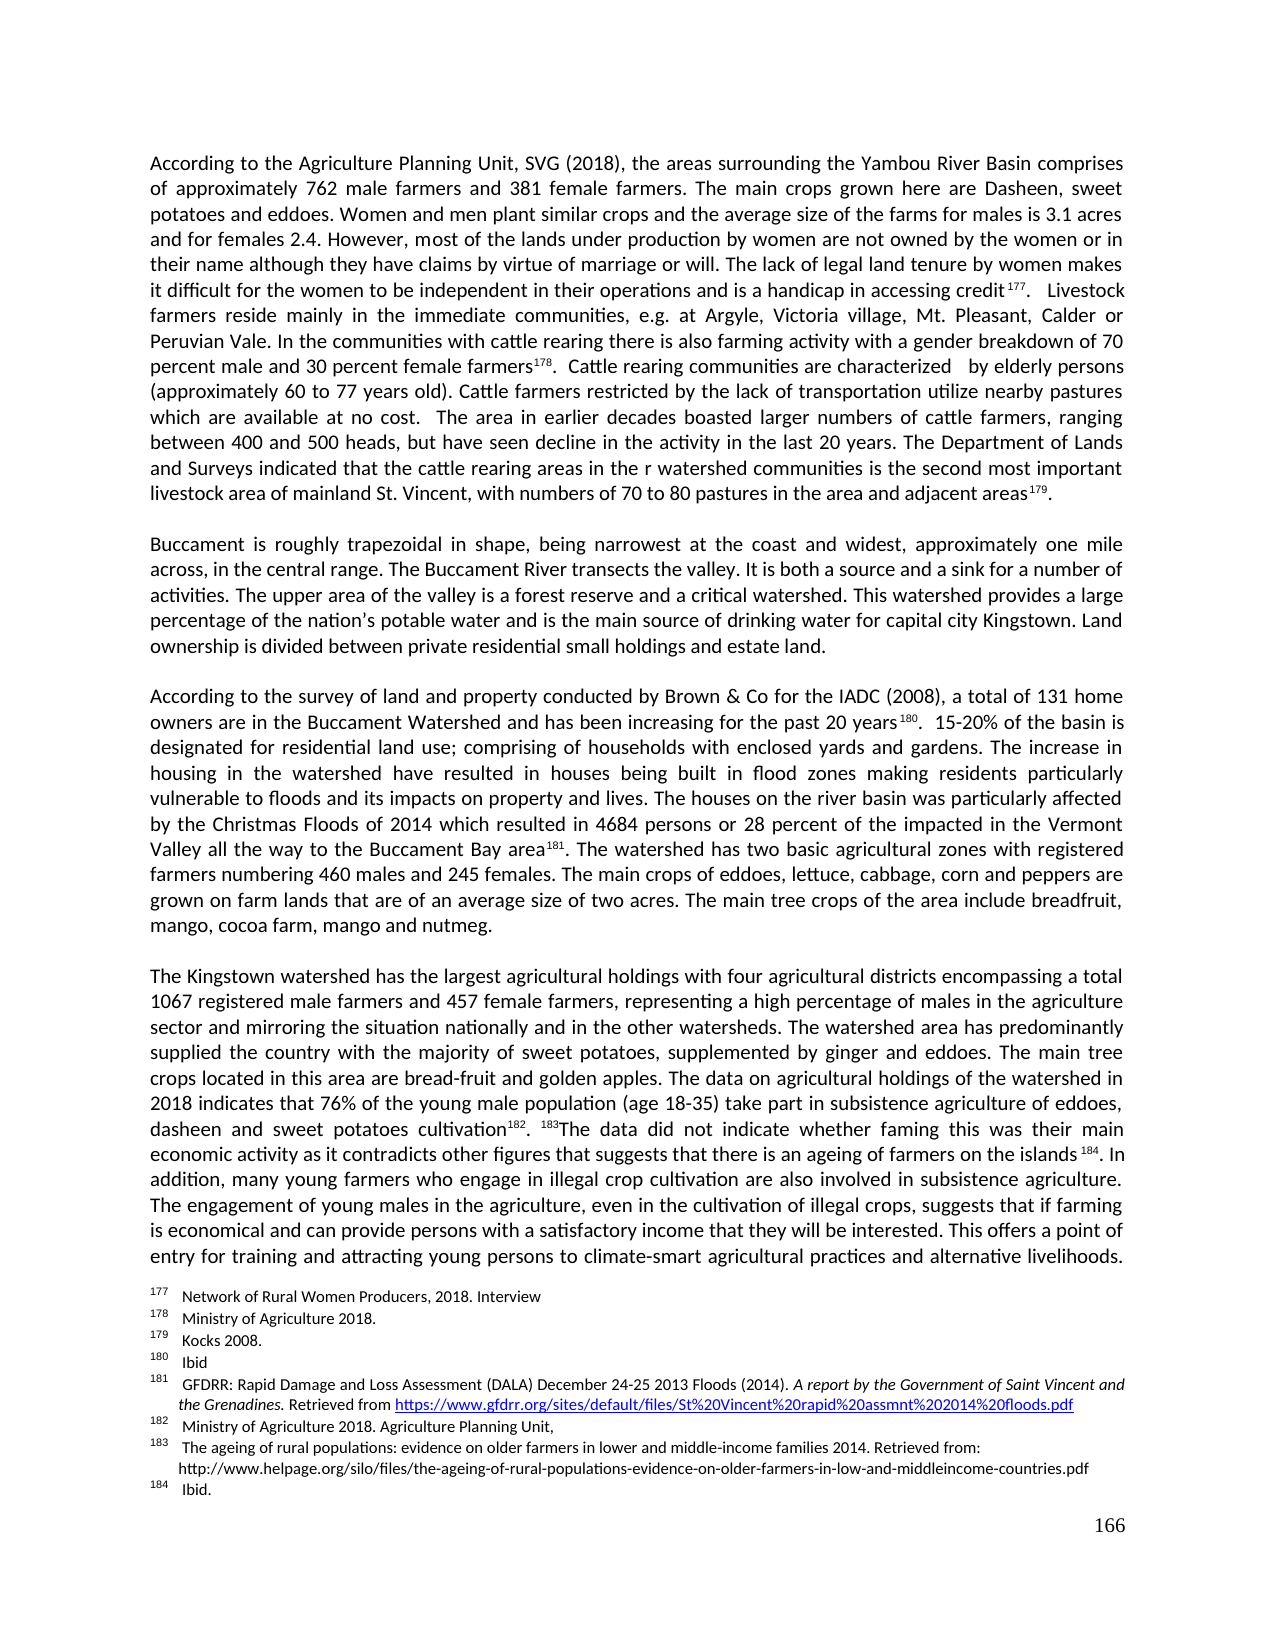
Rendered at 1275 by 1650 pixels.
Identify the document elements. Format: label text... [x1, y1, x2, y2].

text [150, 963, 1125, 1268]
text According to the Agriculture Planning Unit, SVG (2018), the areas surrounding the Yambou River Basin comprises of approximately 762 male farmers and 381 female farmers. The main crops grown here are Dasheen, sweet potatoes and eddoes. Women and men plant similar crops and the average size of the farms for males is 3.1 acres and for females 2.4. However, most of the lands under production by women are not owned by the women or in their name although they have claims by virtue of marriage or will. The lack of legal land tenure by women makes it difficult for the women to be independent in their operations and is a handicap in accessing credit. Livestock farmers reside mainly in the immediate communities, e.g. at Argyle, Victoria village, Mt. Pleasant, Calder or Peruvian Vale. In the communities with cattle rearing there is also farming activity with a gender breakdown of 70 percent male and 30 percent female farmers. Cattle rearing communities are characterized by elderly persons (approximately 60 to 77 years old). Cattle farmers restricted by the lack of transportation utilize nearby pastures which are available at no cost. The area in earlier decades boasted larger numbers of cattle farmers, ranging between 400 and 500 heads, but have seen decline in the activity in the last 20 years. The Department of Lands and Surveys indicated that the cattle rearing areas in the r watershed communities is the second most important livestock area of mainland St. Vincent, with numbers of 70 to 80 pastures in the area and adjacent areas. [150, 150, 1125, 506]
text Buccament is roughly trapezoidal in shape, being narrowest at the coast and widest, approximately one mile across, in the central range. The Buccament River transects the valley. It is both a source and a sink for a number of activities. The upper area of the valley is a forest reserve and a critical watershed. This watershed provides a large percentage of the nation’s potable water and is the main source of drinking water for capital city Kingstown. Land ownership is divided between private residential small holdings and estate land. [150, 531, 1125, 658]
text According to the survey of land and property conducted by Brown & Co for the IADC (2008), a total of 131 home owners are in the Buccament Watershed and has been increasing for the past 20 years. 15-20% of the basin is designated for residential land use; comprising of households with enclosed yards and gardens. The increase in housing in the watershed have resulted in houses being built in flood zones making residents particularly vulnerable to floods and its impacts on property and lives. The houses on the river basin was particularly affected by the Christmas Floods of 2014 which resulted in 4684 persons or 28 percent of the impacted in the Vermont Valley all the way to the Buccament Bay area. The watershed has two basic agricultural zones with registered farmers numbering 460 males and 245 females. The main crops of eddoes, lettuce, cabbage, corn and peppers are grown on farm lands that are of an average size of two acres. The main tree crops of the area include breadfruit, mango, cocoa farm, mango and nutmeg. [150, 684, 1125, 938]
